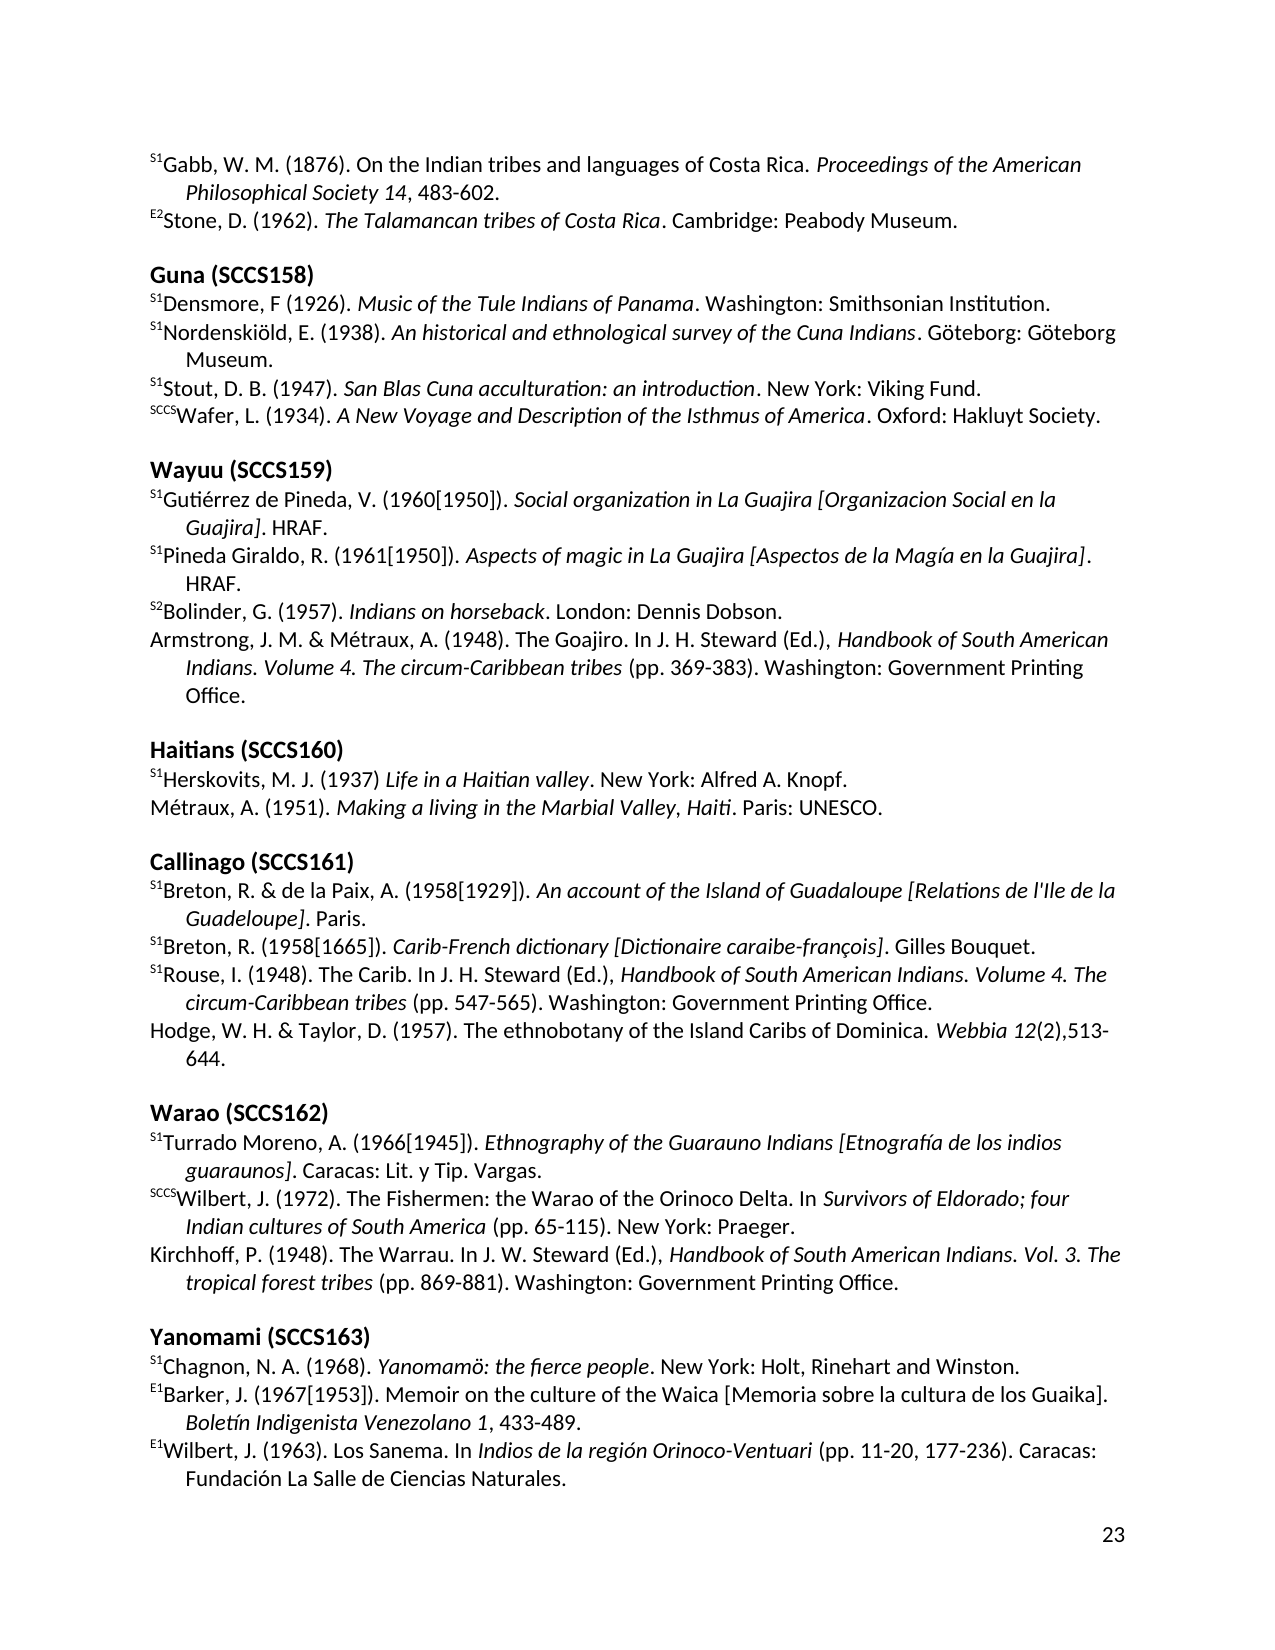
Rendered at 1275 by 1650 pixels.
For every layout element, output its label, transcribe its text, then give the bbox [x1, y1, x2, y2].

text S1Stout, D. B. (1947). San Blas Cuna acculturation: an introduction. New York: Viking Fund. [150, 374, 1125, 402]
subtitle Yanomami (SCCS163) [150, 1321, 1125, 1352]
text S1Herskovits, M. J. (1937) Life in a Haitian valley. New York: Alfred A. Knopf. [150, 765, 1125, 793]
text E1Wilbert, J. (1963). Los Sanema. In Indios de la región Orinoco-Ventuari (pp. 11-20, 177-236). Caracas: Fundación La Salle de Ciencias Naturales. [150, 1436, 1125, 1492]
subtitle Warao (SCCS162) [150, 1098, 1125, 1128]
text S2Bolinder, G. (1957). Indians on horseback. London: Dennis Dobson. [150, 597, 1125, 625]
text S1Gabb, W. M. (1876). On the Indian tribes and languages of Costa Rica. Proceedings of the American Philosophical Society 14, 483-602. [150, 150, 1125, 206]
text Kirchhoff, P. (1948). The Warrau. In J. W. Steward (Ed.), Handbook of South American Indians. Vol. 3. The tropical forest tribes (pp. 869-881). Washington: Government Printing Office. [150, 1240, 1125, 1296]
text S1Densmore, F (1926). Music of the Tule Indians of Panama. Washington: Smithsonian Institution. [150, 289, 1125, 318]
text S1Rouse, I. (1948). The Carib. In J. H. Steward (Ed.), Handbook of South American Indians. Volume 4. The circum-Caribbean tribes (pp. 547-565). Washington: Government Printing Office. [150, 961, 1125, 1017]
text S1Gutiérrez de Pineda, V. (1960[1950]). Social organization in La Guajira [Organizacion Social en la Guajira]. HRAF. [150, 485, 1125, 541]
text S1Breton, R. & de la Paix, A. (1958[1929]). An account of the Island of Guadaloupe [Relations de l'Ile de la Guadeloupe]. Paris. [150, 876, 1125, 932]
subtitle Haitians (SCCS160) [150, 734, 1125, 765]
text SCCSWafer, L. (1934). A New Voyage and Description of the Isthmus of America. Oxford: Hakluyt Society. [150, 402, 1125, 430]
text E1Barker, J. (1967[1953]). Memoir on the culture of the Waica [Memoria sobre la cultura de los Guaika]. Boletín Indigenista Venezolano 1, 433-489. [150, 1380, 1125, 1436]
text S1Turrado Moreno, A. (1966[1945]). Ethnography of the Guarauno Indians [Etnografía de los indios guaraunos]. Caracas: Lit. y Tip. Vargas. [150, 1128, 1125, 1184]
text S1Pineda Giraldo, R. (1961[1950]). Aspects of magic in La Guajira [Aspectos de la Magía en la Guajira]. HRAF. [150, 541, 1125, 597]
text Armstrong, J. M. & Métraux, A. (1948). The Goajiro. In J. H. Steward (Ed.), Handbook of South American Indians. Volume 4. The circum-Caribbean tribes (pp. 369-383). Washington: Government Printing Office. [150, 625, 1125, 709]
text Hodge, W. H. & Taylor, D. (1957). The ethnobotany of the Island Caribs of Dominica. Webbia 12(2),513-644. [150, 1017, 1125, 1073]
text SCCSWilbert, J. (1972). The Fishermen: the Warao of the Orinoco Delta. In Survivors of Eldorado; four Indian cultures of South America (pp. 65-115). New York: Praeger. [150, 1184, 1125, 1240]
text Métraux, A. (1951). Making a living in the Marbial Valley, Haiti. Paris: UNESCO. [150, 793, 1125, 821]
subtitle Guna (SCCS158) [150, 259, 1125, 289]
subtitle Wayuu (SCCS159) [150, 455, 1125, 485]
text S1Breton, R. (1958[1665]). Carib-French dictionary [Dictionaire caraibe-françois]. Gilles Bouquet. [150, 932, 1125, 961]
subtitle Callinago (SCCS161) [150, 846, 1125, 876]
text S1Chagnon, N. A. (1968). Yanomamö: the fierce people. New York: Holt, Rinehart and Winston. [150, 1352, 1125, 1380]
text S1Nordenskiöld, E. (1938). An historical and ethnological survey of the Cuna Indians. Göteborg: Göteborg Museum. [150, 318, 1125, 374]
text E2Stone, D. (1962). The Talamancan tribes of Costa Rica. Cambridge: Peabody Museum. [150, 206, 1125, 234]
